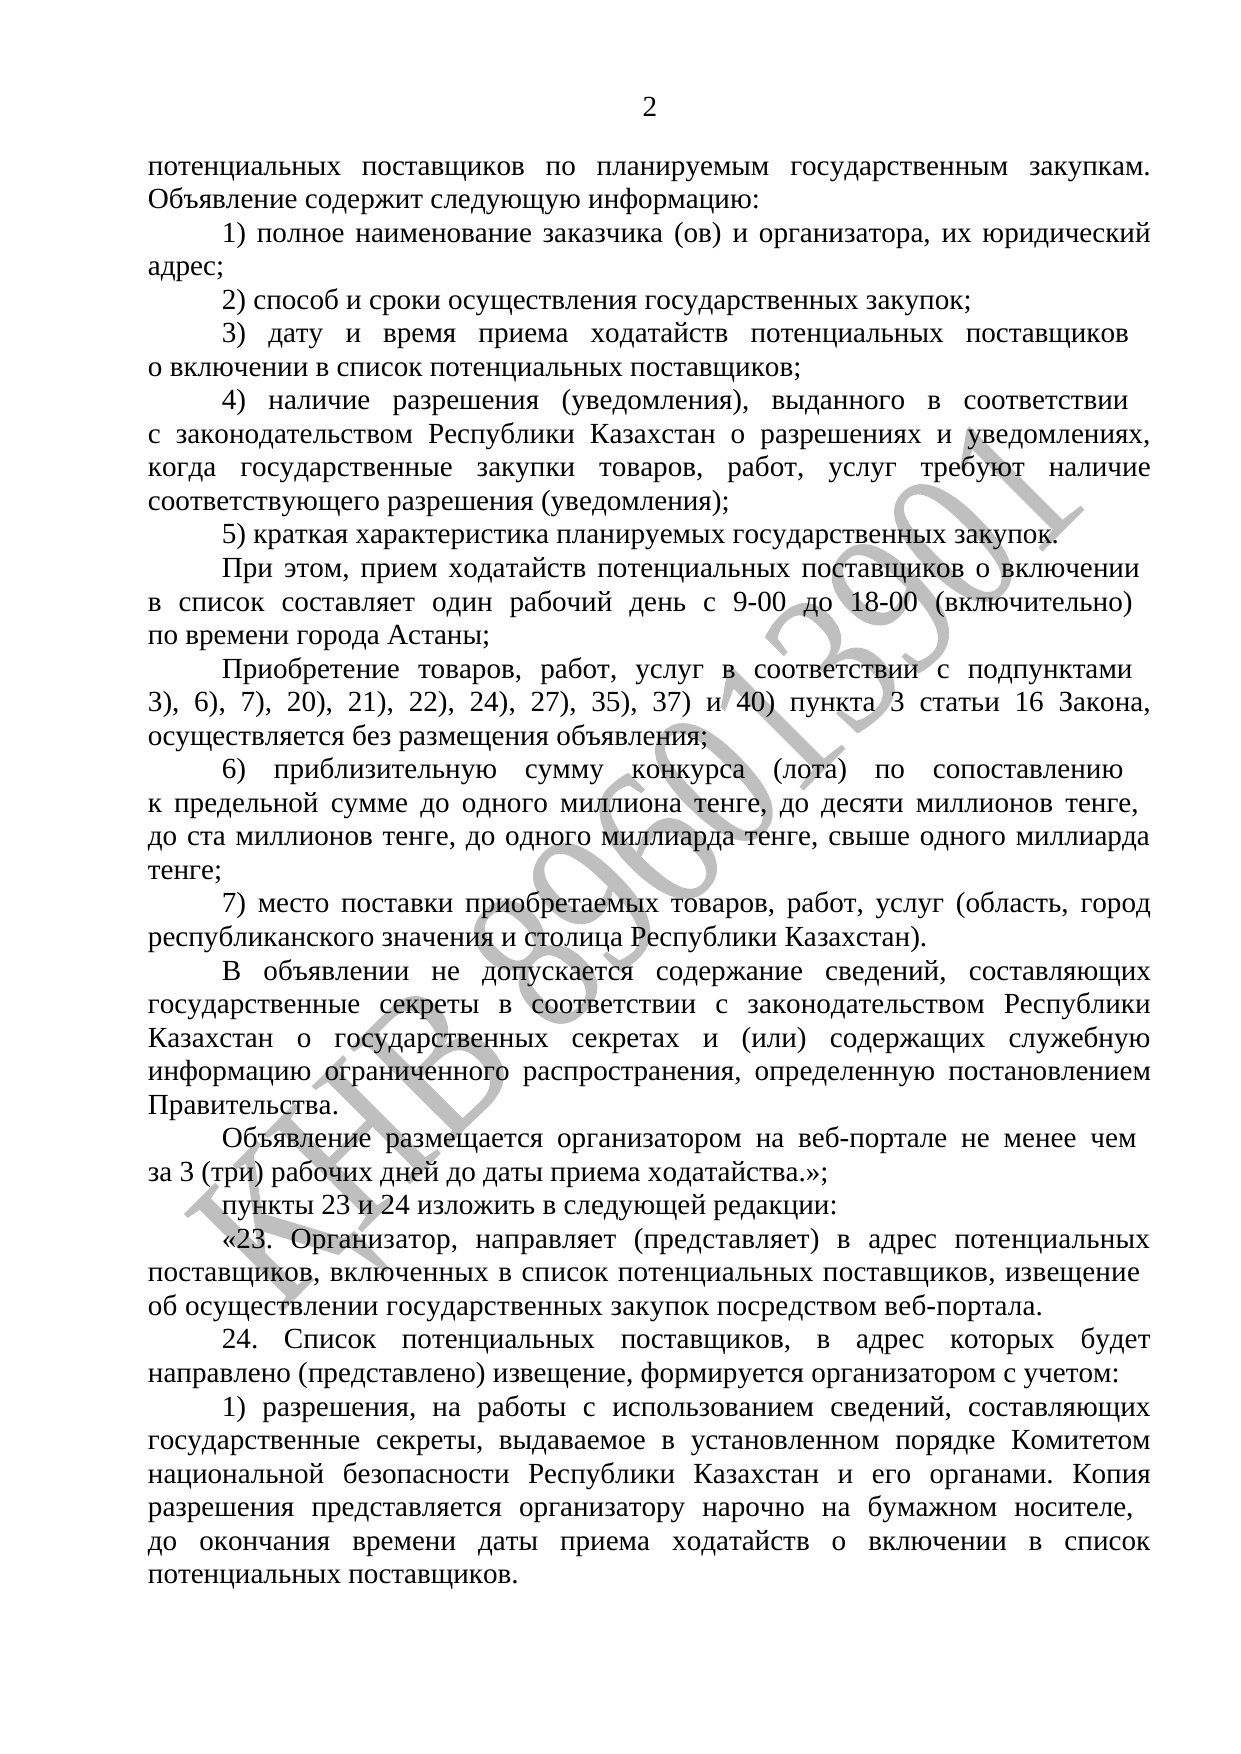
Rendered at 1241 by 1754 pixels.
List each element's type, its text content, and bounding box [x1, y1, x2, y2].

text В объявлении не допускается содержание сведений, составляющих государственные секреты в соответствии с законодательством Республики Казахстан о государственных секретах и (или) содержащих служебную информацию ограниченного распространения, определенную постановлением Правительства. [148, 953, 1152, 1120]
text Объявление размещается организатором на веб-портале не менее чем за 3 (три) рабочих дней до даты приема ходатайства.»; [148, 1120, 1152, 1187]
text «23. Организатор, направляет (представляет) в адрес потенциальных поставщиков, включенных в список потенциальных поставщиков, извещение об осуществлении государственных закупок посредством веб-портала. [148, 1221, 1152, 1322]
text 1) разрешения, на работы с использованием сведений, составляющих государственные секреты, выдаваемое в установленном порядке Комитетом национальной безопасности Республики Казахстан и его органами. Копия разрешения представляется организатору нарочно на бумажном носителе, до окончания времени даты приема ходатайств о включении в список потенциальных поставщиков. [148, 1389, 1152, 1590]
text При этом, прием ходатайств потенциальных поставщиков о включении в список составляет один рабочий день с 9-00 до 18-00 (включительно) по времени города Астаны; [148, 550, 1152, 651]
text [148, 148, 1152, 215]
text 4) наличие разрешения (уведомления), выданного в соответствии с законодательством Республики Казахстан о разрешениях и уведомлениях, когда государственные закупки товаров, работ, услуг требуют наличие соответствующего разрешения (уведомления); [148, 382, 1152, 517]
text Приобретение товаров, работ, услуг в соответствии с подпунктами 3), 6), 7), 20), 21), 22), 24), 27), 35), 37) и 40) пункта 3 статьи 16 Закона, осуществляется без размещения объявления; [148, 651, 1152, 751]
text 2) способ и сроки осуществления государственных закупок; [148, 282, 1152, 315]
text 1) полное наименование заказчика (ов) и организатора, их юридический адрес; [148, 215, 1152, 282]
text 5) краткая характеристика планируемых государственных закупок. [148, 517, 1152, 550]
text 7) место поставки приобретаемых товаров, работ, услуг (область, город республиканского значения и столица Республики Казахстан). [148, 886, 1152, 953]
text пункты 23 и 24 изложить в следующей редакции: [148, 1187, 1152, 1221]
text 6) приблизительную сумму конкурса (лота) по сопоставлению к предельной сумме до одного миллиона тенге, до десяти миллионов тенге, до ста миллионов тенге, до одного миллиарда тенге, свыше одного миллиарда тенге; [148, 751, 1152, 886]
text 24. Список потенциальных поставщиков, в адрес которых будет направлено (представлено) извещение, формируется организатором с учетом: [148, 1322, 1152, 1389]
text 3) дату и время приема ходатайств потенциальных поставщиков о включении в список потенциальных поставщиков; [148, 315, 1152, 382]
